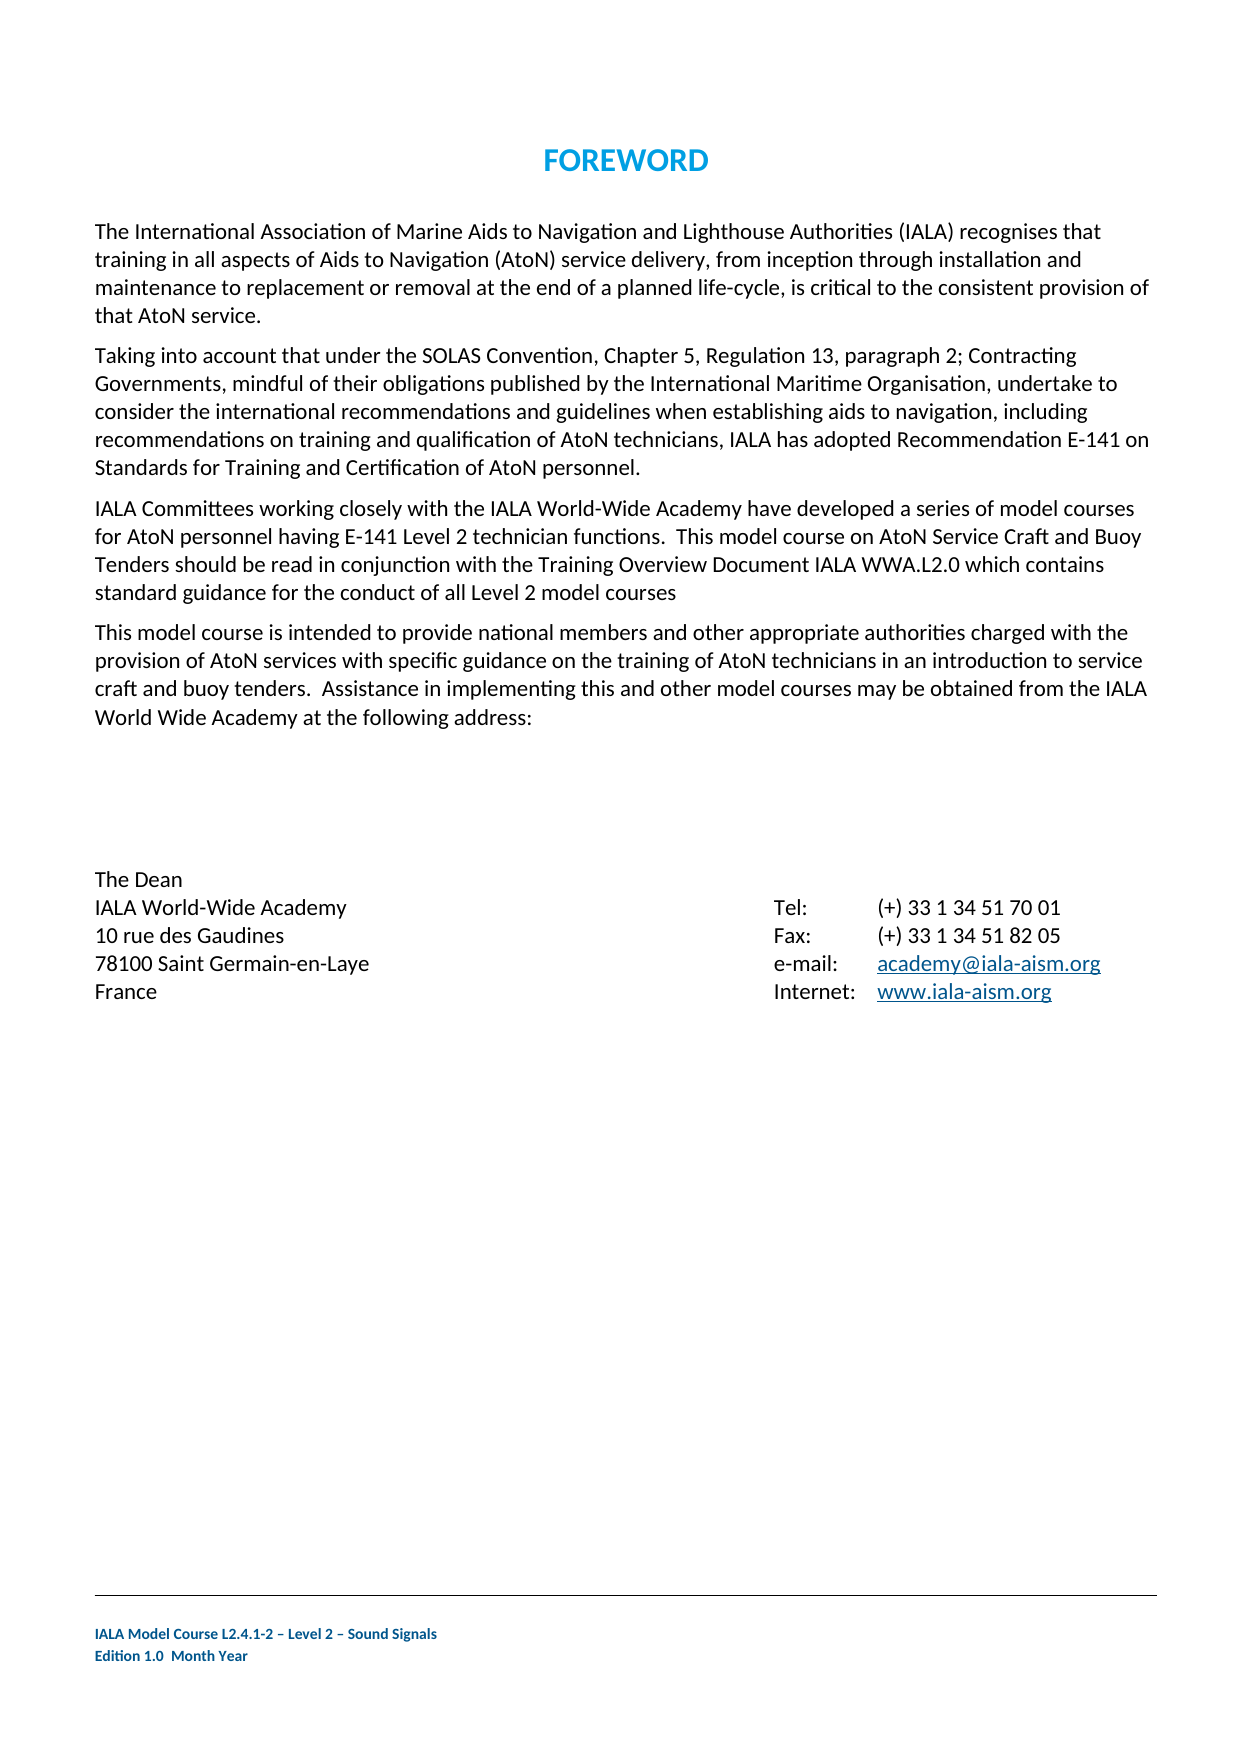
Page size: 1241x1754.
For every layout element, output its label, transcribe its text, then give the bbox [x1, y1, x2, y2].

text IALA Committees working closely with the IALA World-Wide Academy have developed a series of model courses for AtoN personnel having E-141 Level 2 technician functions. This model course on AtoN Service Craft and Buoy Tenders should be read in conjunction with the Training Overview Document IALA WWA.L2.0 which contains standard guidance for the conduct of all Level 2 model courses [94, 494, 1157, 606]
text 10 rue des Gaudines Fax: (+) 33 1 34 51 82 05 [94, 921, 1157, 949]
text FOREWORD [94, 138, 1157, 179]
text The International Association of Marine Aids to Navigation and Lighthouse Authorities (IALA) recognises that training in all aspects of Aids to Navigation (AtoN) service delivery, from inception through installation and maintenance to replacement or removal at the end of a planned life-cycle, is critical to the consistent provision of that AtoN service. [94, 217, 1157, 329]
text This model course is intended to provide national members and other appropriate authorities charged with the provision of AtoN services with specific guidance on the training of AtoN technicians in an introduction to service craft and buoy tenders. Assistance in implementing this and other model courses may be obtained from the IALA World Wide Academy at the following address: [94, 618, 1157, 731]
text France Internet: www.iala-aism.org [94, 977, 1157, 1005]
text 78100 Saint Germain-en-Laye e-mail: academy@iala-aism.org [94, 949, 1157, 977]
text Taking into account that under the SOLAS Convention, Chapter 5, Regulation 13, paragraph 2; Contracting Governments, mindful of their obligations published by the International Maritime Organisation, undertake to consider the international recommendations and guidelines when establishing aids to navigation, including recommendations on training and qualification of AtoN technicians, IALA has adopted Recommendation E-141 on Standards for Training and Certification of AtoN personnel. [94, 341, 1157, 481]
text IALA World-Wide Academy Tel: (+) 33 1 34 51 70 01 [94, 893, 1157, 921]
text The Dean [94, 865, 1157, 893]
